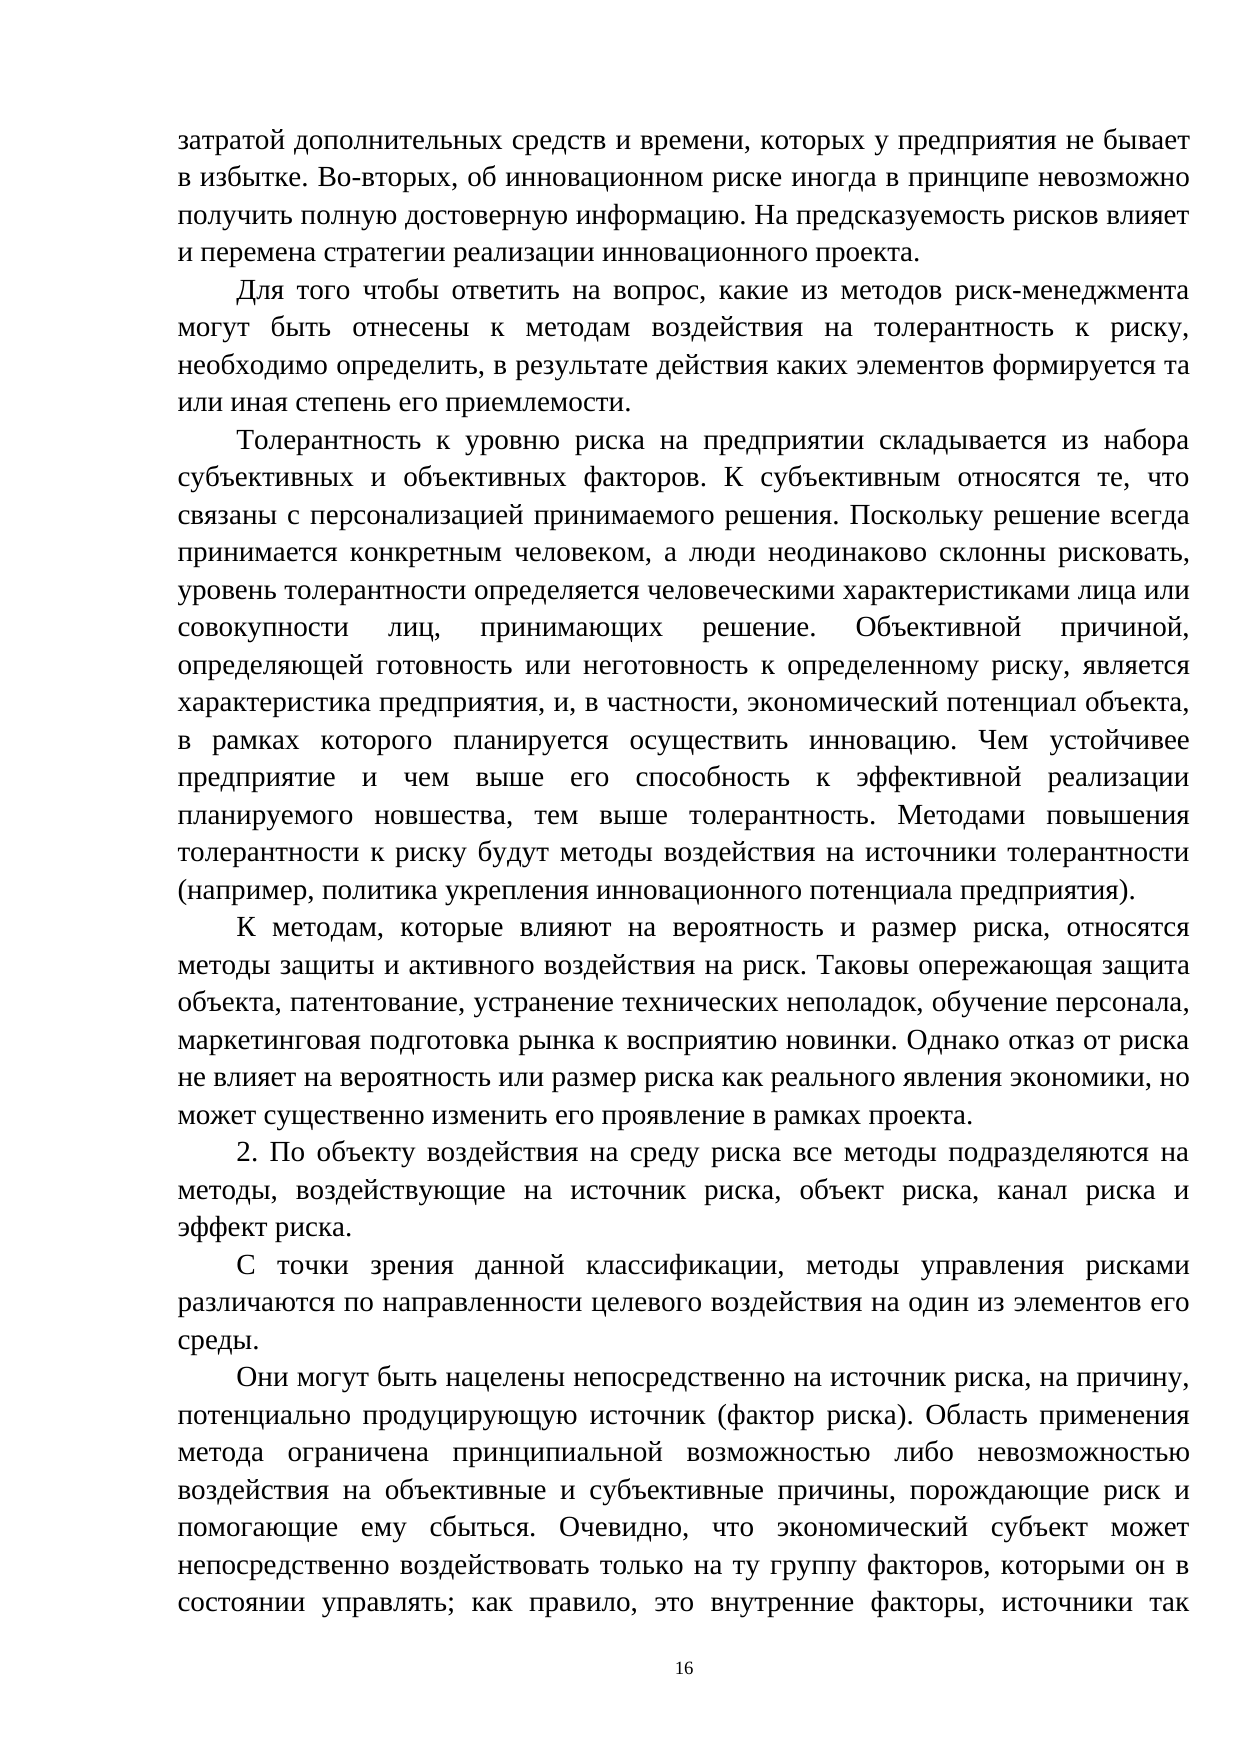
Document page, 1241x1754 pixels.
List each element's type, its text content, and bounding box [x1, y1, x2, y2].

text С точки зрения данной классификации, методы управления рисками различаются по направленности целевого воздействия на один из элементов его среды. [177, 1243, 1191, 1356]
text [177, 118, 1191, 268]
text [177, 1356, 1191, 1618]
text Для того чтобы ответить на вопрос, какие из методов риск-менеджмента могут быть отнесены к методам воздействия на толерантность к риску, необходимо определить, в результате действия каких элементов формируется та или иная степень его приемлемости. [177, 268, 1191, 418]
text 2. По объекту воздействия на среду риска все методы подразделяются на методы, воздействующие на источник риска, объект риска, канал риска и эффект риска. [177, 1131, 1191, 1243]
text К методам, которые влияют на вероятность и размер риска, относятся методы защиты и активного воздействия на риск. Таковы опережающая защита объекта, патентование, устранение технических неполадок, обучение персонала, маркетинговая подготовка рынка к восприятию новинки. Однако отказ от риска не влияет на вероятность или размер риска как реального явления экономики, но может существенно изменить его проявление в рамках проекта. [177, 906, 1191, 1131]
text Толерантность к уровню риска на предприятии складывается из набора субъективных и объективных факторов. К субъективным относятся те, что связаны с персонализацией принимаемого решения. Поскольку решение всегда принимается конкретным человеком, а люди неодинаково склонны рисковать, уровень толерантности определяется человеческими характеристиками лица или совокупности лиц, принимающих решение. Объективной причиной, определяющей готовность или неготовность к определенному риску, является характеристика предприятия, и, в частности, экономический потенциал объекта, в рамках которого планируется осуществить инновацию. Чем устойчивее предприятие и чем выше его способность к эффективной реализации планируемого новшества, тем выше толерантность. Методами повышения толерантности к риску будут методы воздействия на источники толерантности (например, политика укрепления инновационного потенциала предприятия). [177, 418, 1191, 906]
